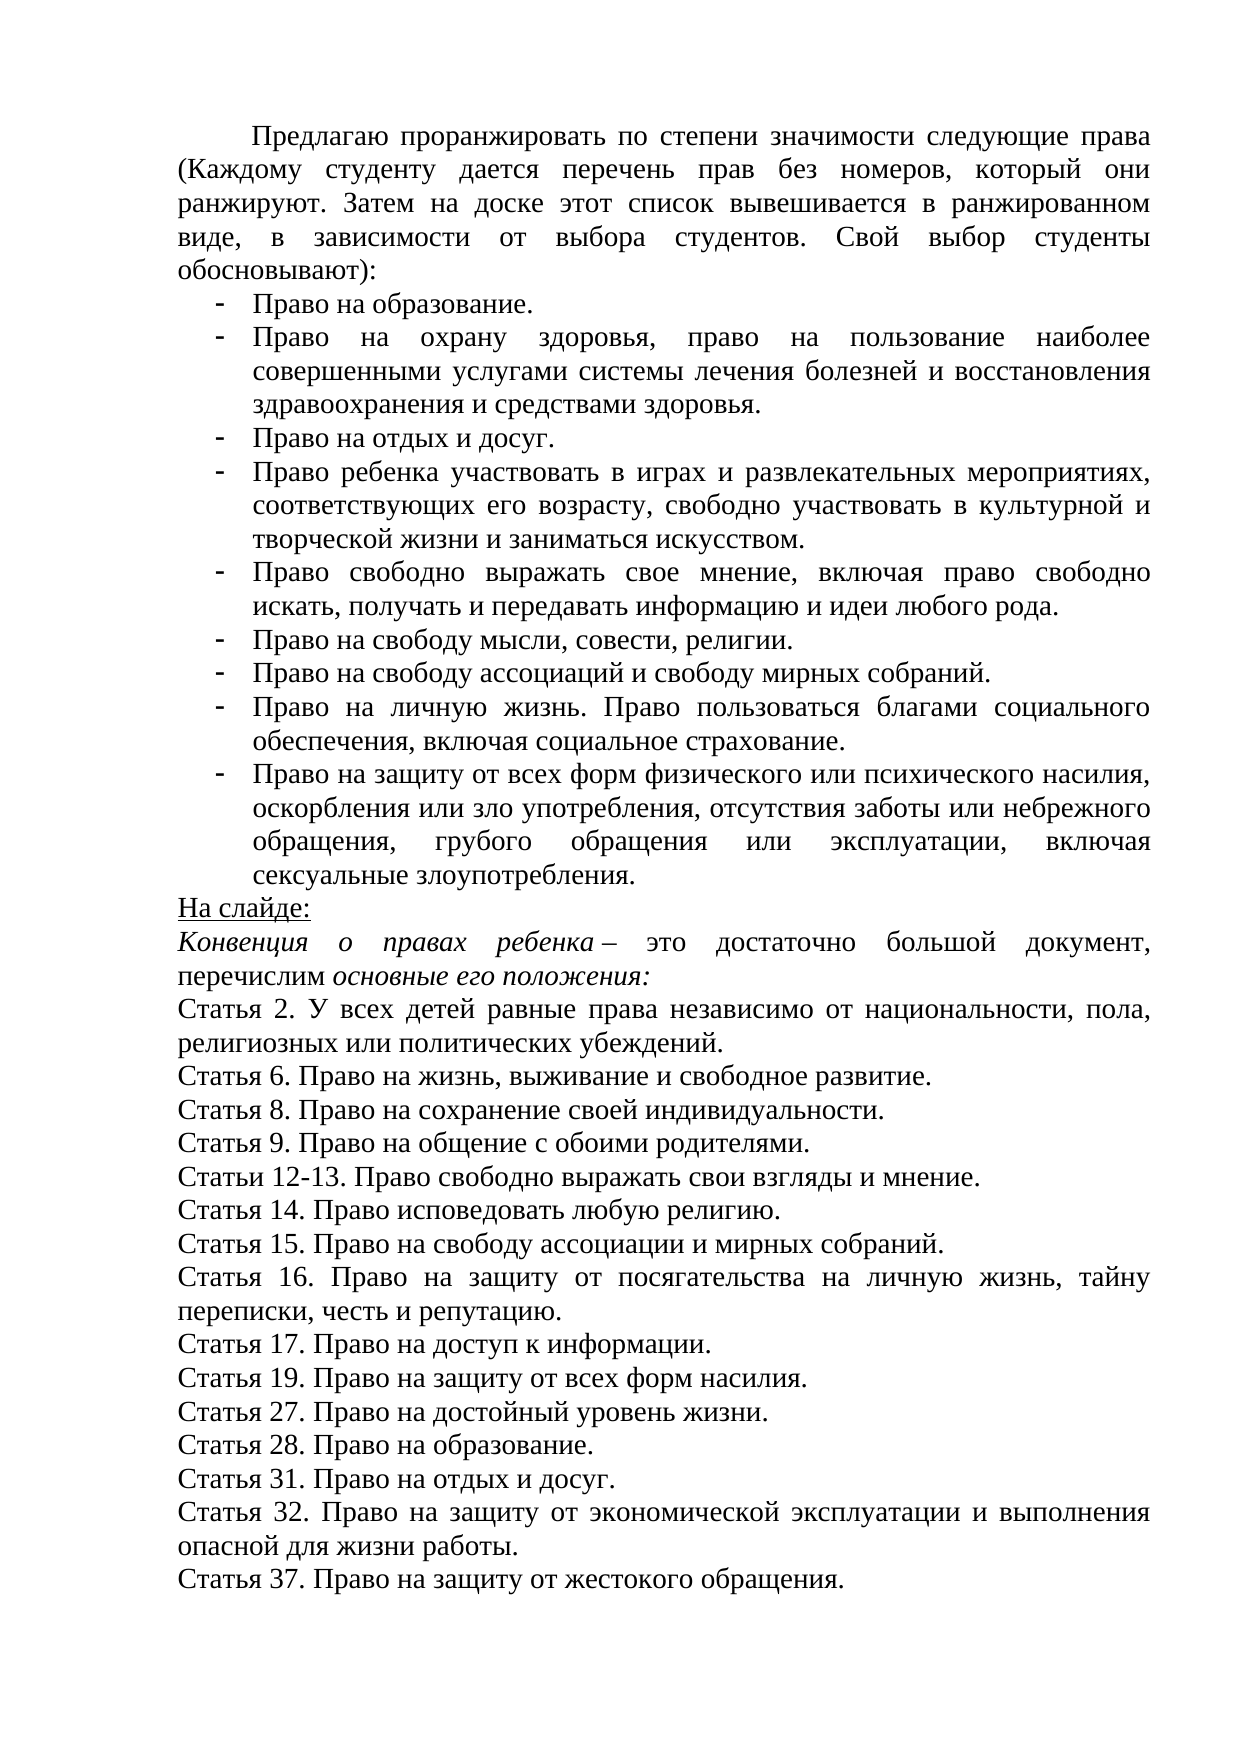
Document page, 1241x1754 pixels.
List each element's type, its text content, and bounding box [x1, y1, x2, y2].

text Статья 32. Право на защиту от экономической эксплуатации и выполнения опасной для жизни работы. [177, 1494, 1152, 1561]
text Статья 6. Право на жизнь, выживание и свободное развитие. [177, 1058, 1152, 1092]
list Право на образование. [215, 286, 1152, 319]
text Статья 8. Право на сохранение своей индивидуальности. [177, 1092, 1152, 1125]
text Статья 14. Право исповедовать любую религию. [177, 1192, 1152, 1226]
list Право ребенка участвовать в играх и развлекательных мероприятиях, соответствующих его возрасту, свободно участвовать в культурной и творческой жизни и заниматься искусством. [215, 454, 1152, 554]
text Статья 28. Право на образование. [177, 1427, 1152, 1461]
text Статьи 12-13. Право свободно выражать свои взгляды и мнение. [177, 1159, 1152, 1192]
list Право на свободу ассоциаций и свободу мирных собраний. [215, 655, 1152, 689]
text Статья 2. У всех детей равные права независимо от национальности, пола, религиозных или политических убеждений. [177, 991, 1152, 1058]
text Статья 27. Право на достойный уровень жизни. [177, 1394, 1152, 1427]
list Право свободно выражать свое мнение, включая право свободно искать, получать и передавать информацию и идеи любого рода. [215, 554, 1152, 622]
text На слайде: [177, 891, 1152, 924]
list Право на охрану здоровья, право на пользование наиболее совершенными услугами системы лечения болезней и восстановления здравоохранения и средствами здоровья. [215, 319, 1152, 420]
list Право на личную жизнь. Право пользоваться благами социального обеспечения, включая социальное страхование. [215, 689, 1152, 756]
text Статья 15. Право на свободу ассоциации и мирных собраний. [177, 1226, 1152, 1259]
text Конвенция о правах ребенка – это достаточно большой документ, перечислим основные его положения: [177, 924, 1152, 991]
text Статья 31. Право на отдых и досуг. [177, 1461, 1152, 1494]
text Статья 9. Право на общение с обоими родителями. [177, 1125, 1152, 1159]
text Предлагаю проранжировать по степени значимости следующие права (Каждому студенту дается перечень прав без номеров, который они ранжируют. Затем на доске этот список вывешивается в ранжированном виде, в зависимости от выбора студентов. Свой выбор студенты обосновывают): [177, 118, 1152, 286]
list Право на свободу мысли, совести, религии. [215, 622, 1152, 655]
text Статья 19. Право на защиту от всех форм насилия. [177, 1360, 1152, 1394]
text Статья 16. Право на защиту от посягательства на личную жизнь, тайну переписки, честь и репутацию. [177, 1259, 1152, 1327]
list Право на защиту от всех форм физического или психического насилия, оскорбления или зло употребления, отсутствия заботы или небрежного обращения, грубого обращения или эксплуатации, включая сексуальные злоупотребления. [215, 756, 1152, 891]
list Право на отдых и досуг. [215, 420, 1152, 454]
text Статья 37. Право на защиту от жестокого обращения. [177, 1561, 1152, 1595]
text Статья 17. Право на доступ к информации. [177, 1327, 1152, 1360]
